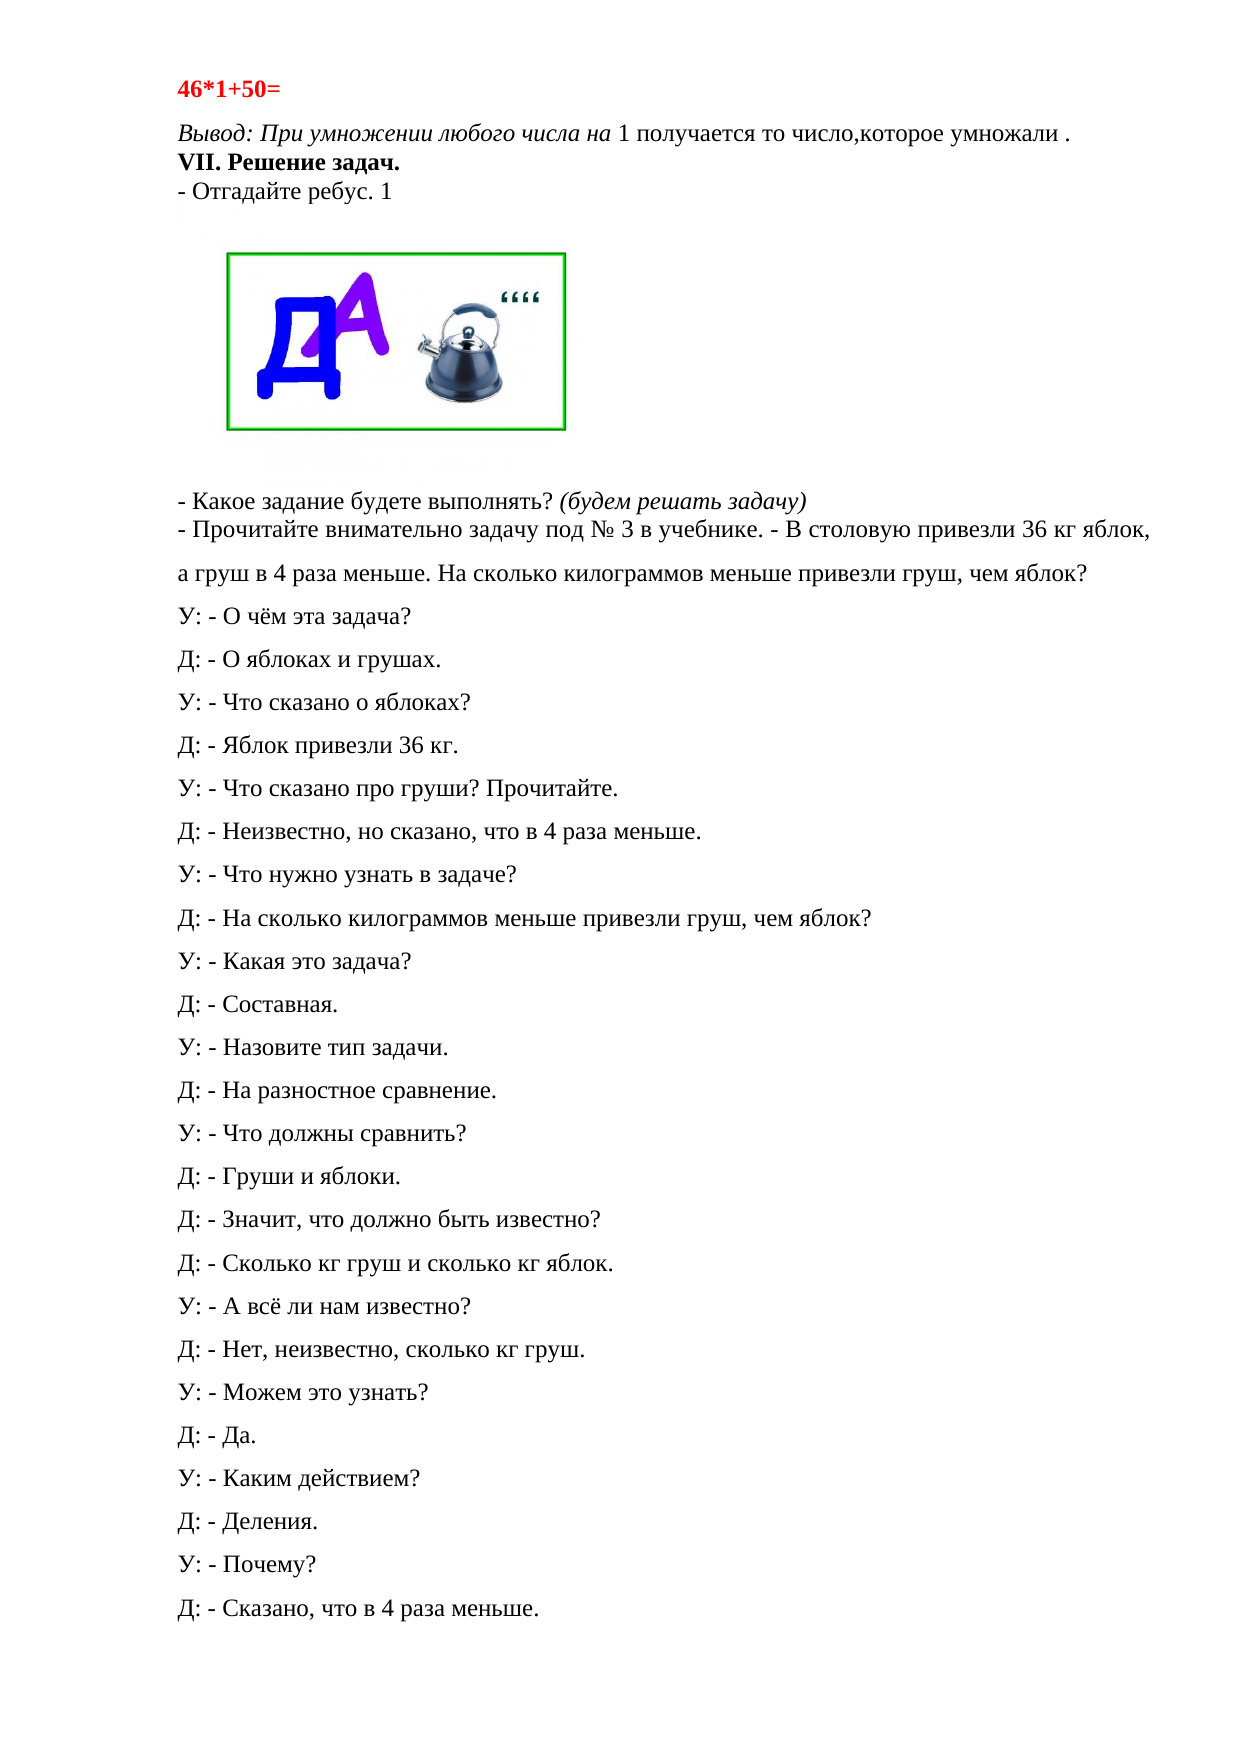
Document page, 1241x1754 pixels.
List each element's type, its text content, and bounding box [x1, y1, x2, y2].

text Д: - На разностное сравнение. [177, 1075, 1152, 1104]
text У: - Почему? [177, 1549, 1152, 1578]
text У: - Каким действием? [177, 1463, 1152, 1492]
text У: - А всё ли нам известно? [177, 1291, 1152, 1319]
text У: - Что должны сравнить? [177, 1118, 1152, 1147]
text Д: - Составная. [177, 989, 1152, 1018]
text VII. Решение задач. [177, 147, 1152, 176]
text Д: - Сколько кг груш и сколько кг яблок. [177, 1248, 1152, 1276]
text Д: - Яблок привезли . [177, 730, 1152, 759]
text Д: - На сколько килограммов меньше привезли груш, чем яблок? [177, 903, 1152, 931]
text Д: - О яблоках и грушах. [177, 644, 1152, 673]
text У: - Какая это задача? [177, 946, 1152, 974]
text У: - О чём эта задача? [177, 601, 1152, 629]
text У: - Что сказано о яблоках? [177, 687, 1152, 716]
text У: - Можем это узнать? [177, 1377, 1152, 1406]
text - Отгадайте ребус. 1 [177, 176, 1152, 204]
text Д: - Значит, что должно быть известно? [177, 1204, 1152, 1233]
text Д: - Неизвестно, но сказано, что в 4 раза меньше. [177, 816, 1152, 845]
text Д: - Деления. [177, 1506, 1152, 1535]
picture [177, 204, 598, 486]
text У: - Что нужно узнать в задаче? [177, 859, 1152, 888]
text 46*1+50= [177, 74, 1152, 103]
text У: - Назовите тип задачи. [177, 1032, 1152, 1061]
text Д: - Груши и яблоки. [177, 1161, 1152, 1190]
text Д: - Сказано, что в 4 раза меньше. [177, 1593, 1152, 1621]
text Вывод: При умножении любого числа на 1 получается то число,которое умножали . [177, 118, 1152, 147]
text Д: - Нет, неизвестно, сколько кг груш. [177, 1334, 1152, 1363]
text У: - Что сказано про груши? Прочитайте. [177, 773, 1152, 802]
text - Прочитайте внимательно задачу под № 3 в учебнике. - В столовую привезли яблок, а груш в 4 раза меньше. На сколько килограммов меньше привезли груш, чем яблок? [177, 514, 1152, 586]
text Д: - Да. [177, 1420, 1152, 1449]
text - Какое задание будете выполнять? (будем решать задачу) [177, 486, 1152, 514]
